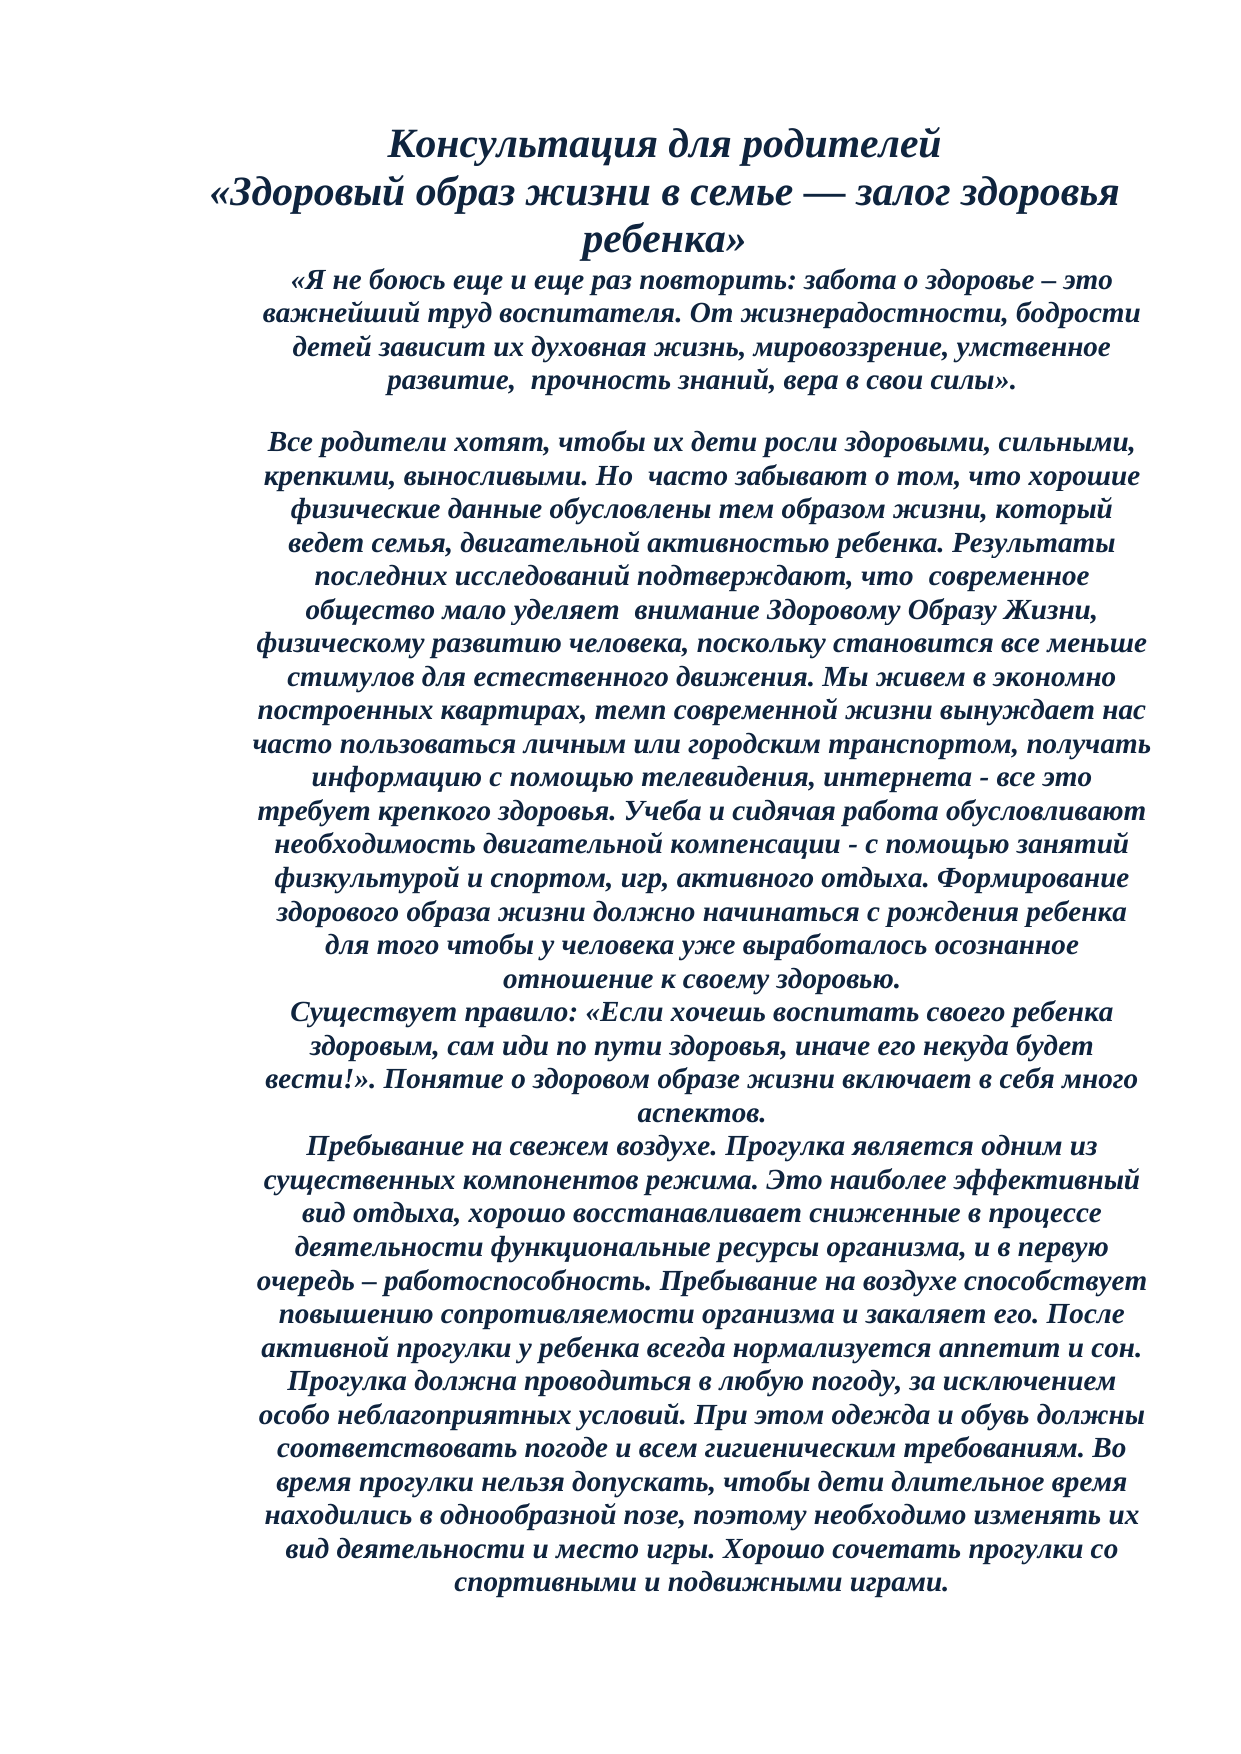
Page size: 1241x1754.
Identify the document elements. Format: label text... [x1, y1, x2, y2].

text Пребывание на свежем воздухе. Прогулка является одним из существенных компонентов режима. Это наиболее эффективный вид отдыха, хорошо восстанавливает сниженные в процессе деятельности функциональные ресурсы организма, и в первую очередь – работоспособность. Пребывание на воздухе способствует повышению сопротивляемости организма и закаляет его. После активной прогулки у ребенка всегда нормализуется аппетит и сон. Прогулка должна проводиться в любую погоду, за исключением особо неблагоприятных условий. При этом одежда и обувь должны соответствовать погоде и всем гигиеническим требованиям. Во время прогулки нельзя допускать, чтобы дети длительное время находились в однообразной позе, поэтому необходимо изменять их вид деятельности и место игры. Хорошо сочетать прогулки со спортивными и подвижными играми. [252, 1128, 1152, 1598]
text Все родители хотят, чтобы их дети росли здоровыми, сильными, крепкими, выносливыми. Но часто забывают о том, что хорошие физические данные обусловлены тем образом жизни, который ведет семья, двигательной активностью ребенка. Результаты последних исследований подтверждают, что современное общество мало уделяет внимание Здоровому Образу Жизни, физическому развитию человека, поскольку становится все меньше стимулов для естественного движения. Мы живем в экономно построенных квартирах, темп современной жизни вынуждает нас часто пользоваться личным или городским транспортом, получать информацию с помощью телевидения, интернета - все это требует крепкого здоровья. Учеба и сидячая работа обусловливают необходимость двигательной компенсации - с помощью занятий физкультурой и спортом, игр, активного отдыха. Формирование здорового образа жизни должно начинаться с рождения ребенка для того чтобы у человека уже выработалось осознанное отношение к своему здоровью. [252, 759, 1152, 994]
text «Я не боюсь еще и еще раз повторить: забота о здоровье – это важнейший труд воспитателя. От жизнерадостности, бодрости детей зависит их духовная жизнь, мировоззрение, умственное развитие, прочность знаний, вера в свои силы». [252, 262, 1152, 396]
text Все родители хотят, чтобы их дети росли здоровыми, сильными, крепкими, выносливыми. Но часто забывают о том, что хорошие физические данные обусловлены тем образом жизни, который ведет семья, двигательной активностью ребенка. Результаты последних исследований подтверждают, что современное общество мало уделяет внимание Здоровому Образу Жизни, физическому развитию человека, поскольку становится все меньше стимулов для естественного движения. Мы живем в экономно построенных квартирах, темп современной жизни вынуждает нас часто пользоваться личным или городским транспортом, получать информацию с помощью телевидения, интернета - все это требует крепкого здоровья. Учеба и сидячая работа обусловливают необходимость двигательной компенсации - с помощью занятий физкультурой и спортом, игр, активного отдыха. Формирование здорового образа жизни должно начинаться с рождения ребенка для того чтобы у человека уже выработалось осознанное отношение к своему здоровью. [252, 424, 1152, 726]
text Консультация для родителей [177, 118, 1152, 166]
text «Здоровый образ жизни в семье — залог здоровья ребенка» [177, 166, 1152, 262]
text Существует правило: «Если хочешь воспитать своего ребенка здоровым, сам иди по пути здоровья, иначе его некуда будет вести!». Понятие о здоровом образе жизни включает в себя много аспектов. [252, 994, 1152, 1128]
